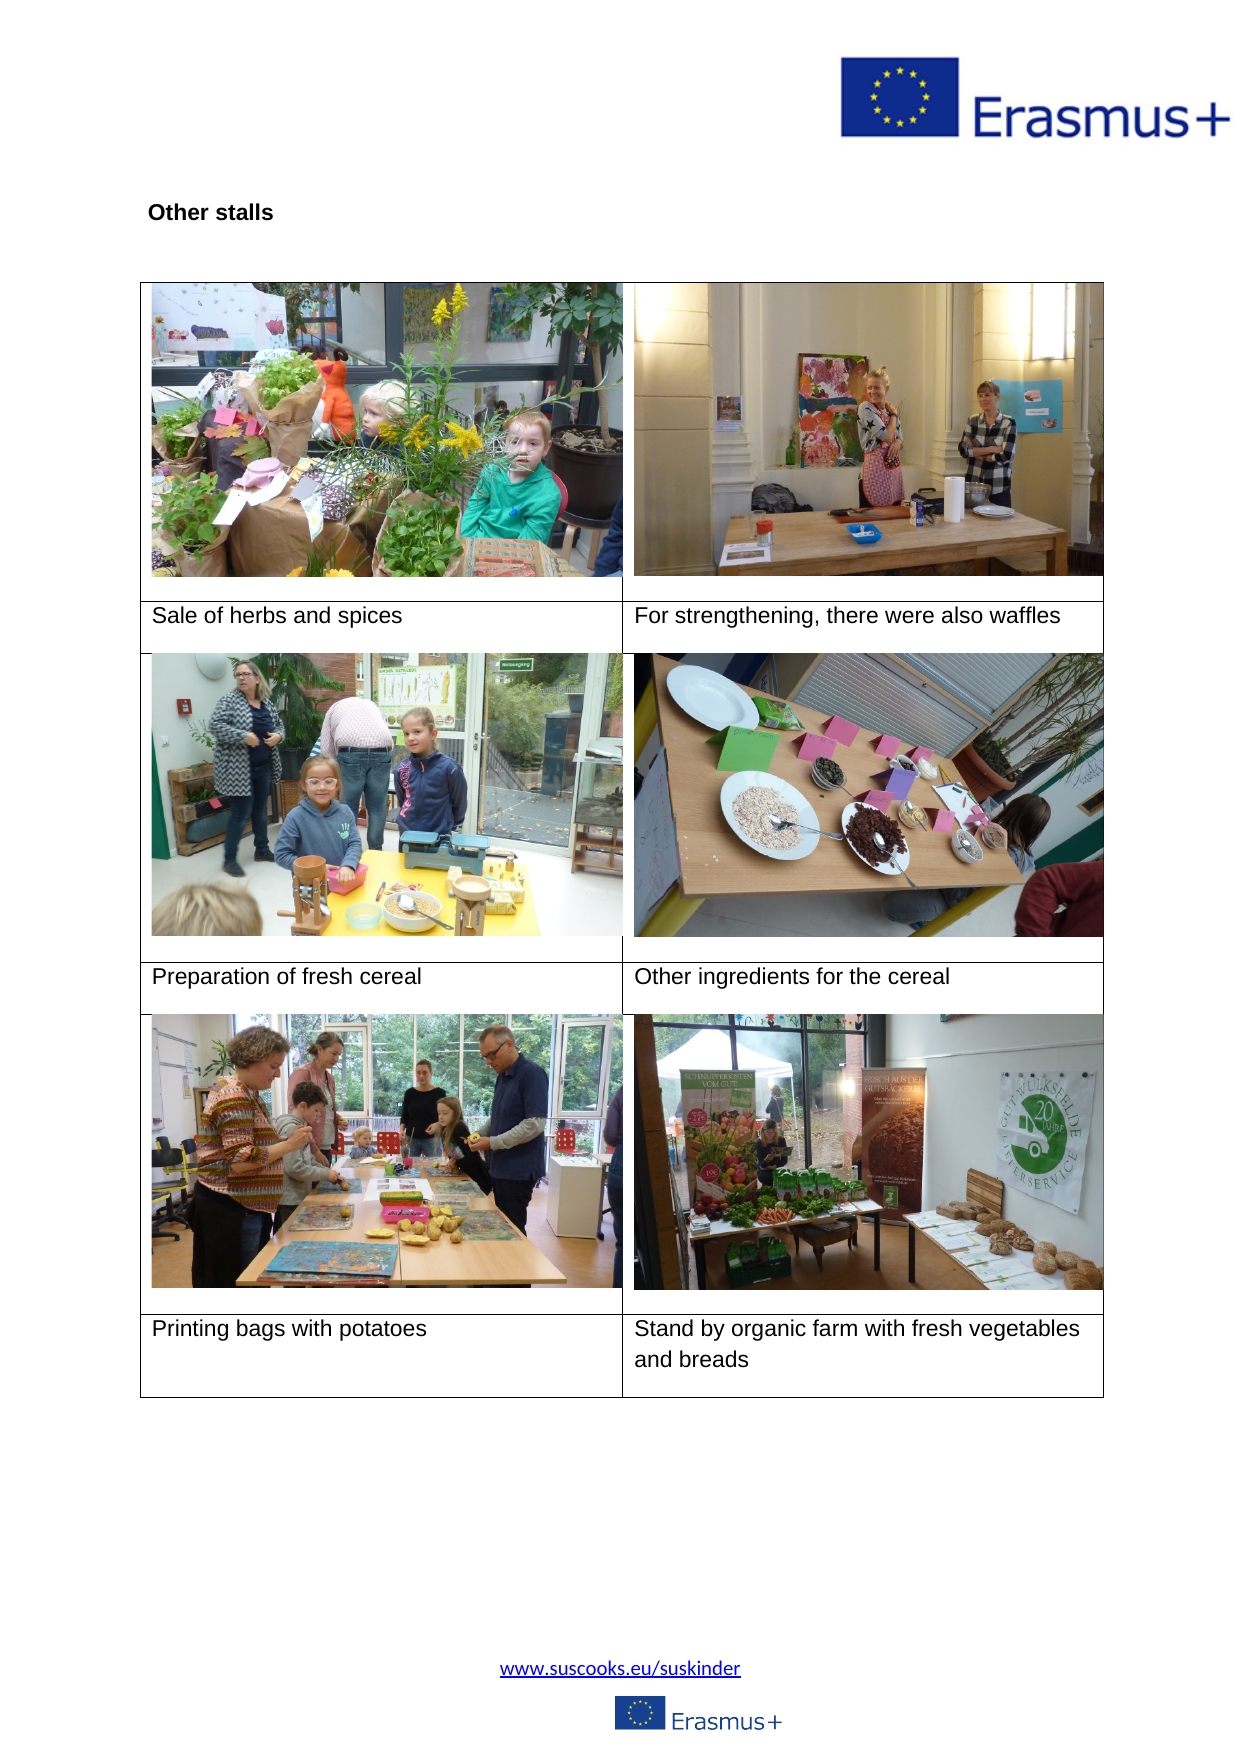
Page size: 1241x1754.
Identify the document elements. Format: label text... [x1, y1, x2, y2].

table_cell [141, 1015, 622, 1314]
table_cell [141, 654, 622, 962]
table_cell For strengthening, there were also waffles [623, 602, 1103, 653]
picture [151, 283, 623, 577]
picture [634, 283, 1104, 576]
table_cell [623, 654, 1103, 962]
picture [615, 1696, 782, 1730]
table_cell [623, 1015, 1103, 1314]
table_cell Other ingredients for the cereal [623, 963, 1103, 1014]
table_cell Stand by organic farm with fresh vegetables and breads [623, 1315, 1103, 1397]
table_cell Printing bags with potatoes [141, 1315, 622, 1397]
table_cell Sale of herbs and spices [141, 602, 622, 653]
picture [151, 1014, 623, 1288]
picture [832, 46, 1235, 150]
picture [634, 1014, 1104, 1290]
table_header [623, 283, 1103, 601]
picture [151, 653, 623, 936]
table_header [141, 283, 622, 601]
picture [634, 653, 1104, 937]
table_cell Preparation of fresh cereal [141, 963, 622, 1014]
text Other stalls [148, 199, 1093, 257]
